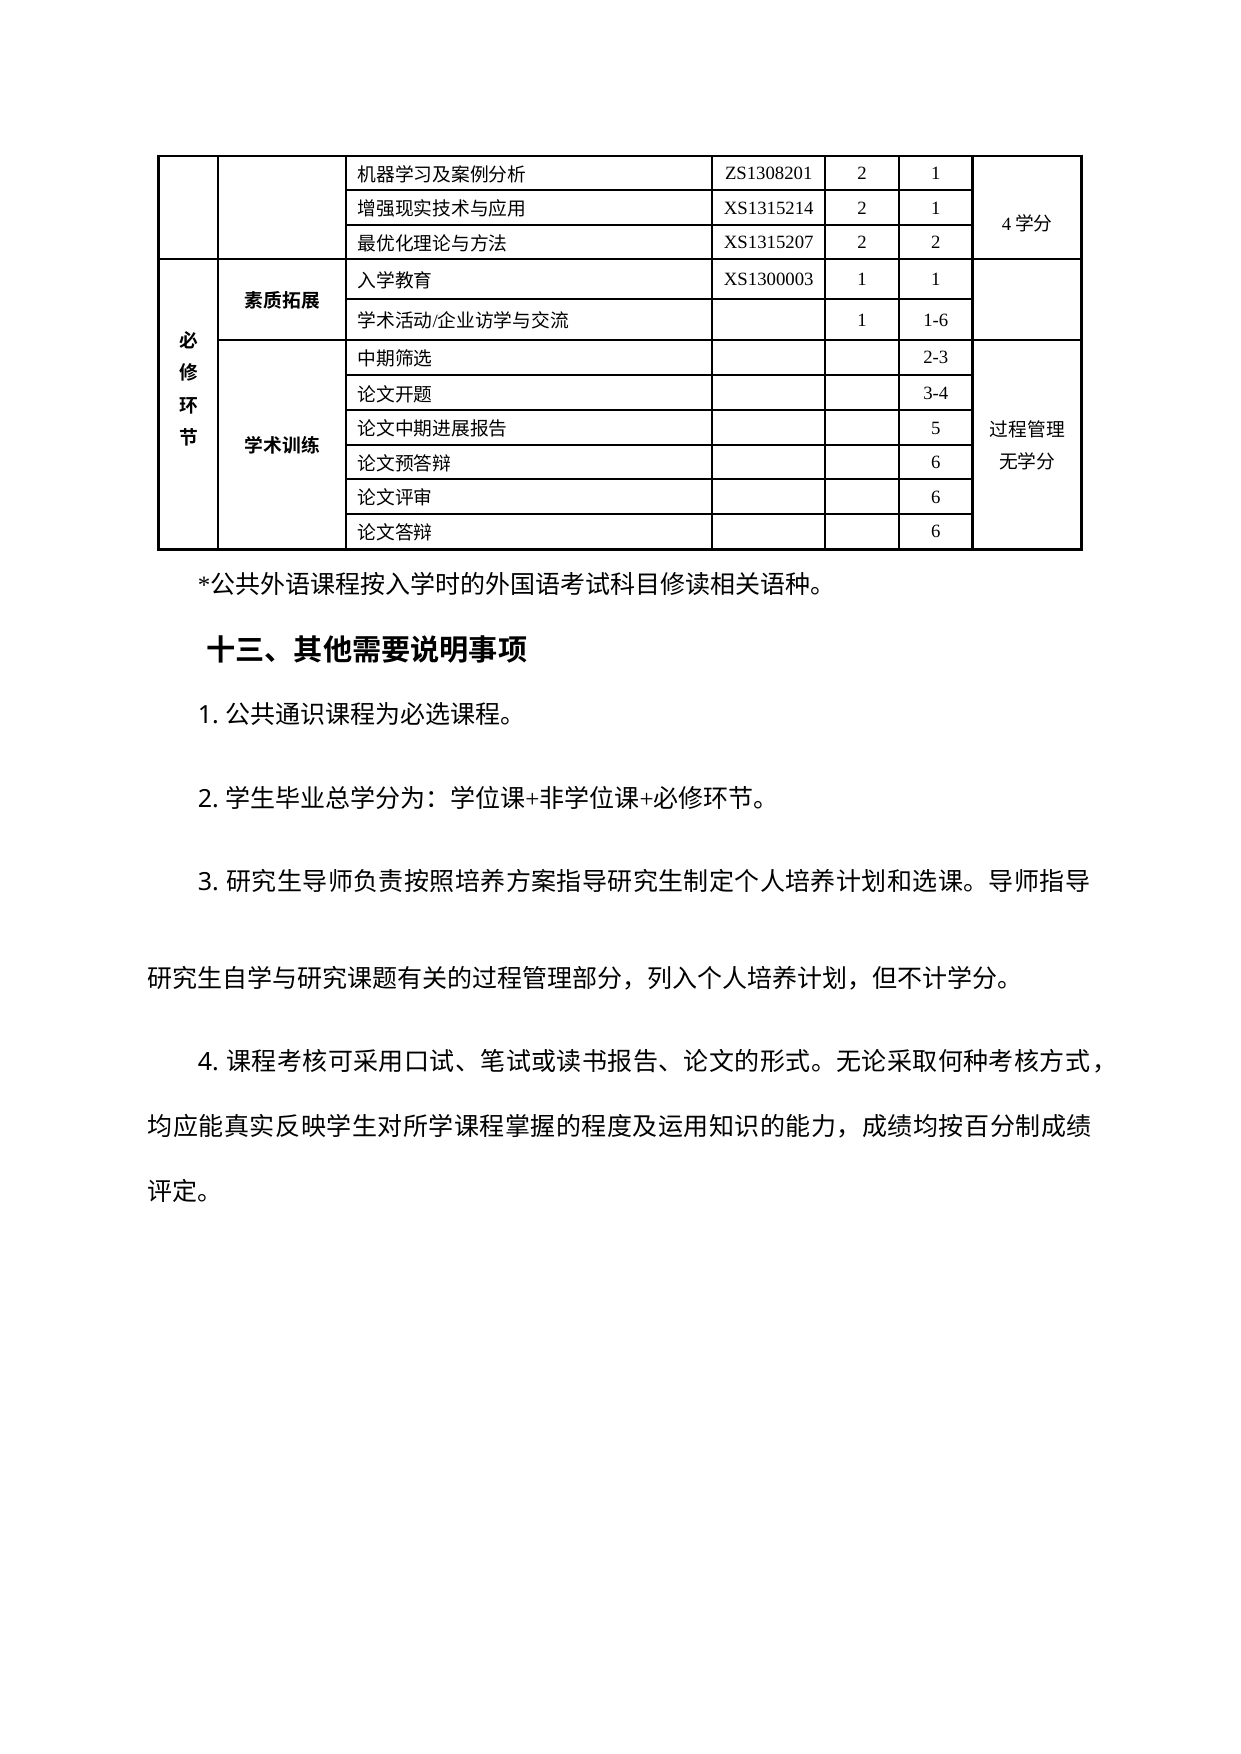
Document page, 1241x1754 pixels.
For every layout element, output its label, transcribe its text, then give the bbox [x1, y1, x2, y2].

table_cell 论文评审 [347, 480, 711, 513]
table_cell 最优化理论与方法 [347, 226, 711, 258]
table_cell [826, 446, 898, 478]
table_cell 1 [826, 260, 898, 298]
text 3. 研究生导师负责按照培养方案指导研究生制定个人培养计划和选课。导师指导研究生自学与研究课题有关的过程管理部分，列入个人培养计划，但不计学分。 [148, 847, 1092, 1009]
table_cell 学术训练 [219, 341, 345, 547]
table_cell ZS1308201 [713, 157, 824, 189]
table_cell 1 [900, 260, 971, 298]
text 十三、其他需要说明事项 [148, 616, 1092, 681]
table_cell 论文中期进展报告 [347, 411, 711, 444]
table_cell 2-3 [900, 341, 971, 373]
table_cell XS1315214 [713, 191, 824, 224]
text 1. 公共通识课程为必选课程。 [148, 681, 1092, 746]
table_cell 1 [900, 191, 971, 224]
table_cell [713, 446, 824, 478]
table_cell XS1300003 [713, 260, 824, 298]
table_cell 1 [826, 300, 898, 339]
table_cell XS1315207 [713, 226, 824, 258]
table_cell [713, 411, 824, 444]
table_cell [713, 376, 824, 409]
table_cell [826, 341, 898, 373]
table_cell [713, 341, 824, 373]
text 2. 学生毕业总学分为：学位课+非学位课+必修环节。 [148, 764, 1092, 829]
table_cell 机器学习及案例分析 [347, 157, 711, 189]
table_cell [974, 260, 1080, 339]
text 4. 课程考核可采用口试、笔试或读书报告、论文的形式。无论采取何种考核方式，均应能真实反映学生对所学课程掌握的程度及运用知识的能力，成绩均按百分制成绩评定。 [148, 1027, 1092, 1222]
table_cell 论文答辩 [347, 515, 711, 547]
table_cell 3-4 [900, 376, 971, 409]
table_cell 6 [900, 446, 971, 478]
table_cell 入学教育 [347, 260, 711, 298]
table_cell 论文预答辩 [347, 446, 711, 478]
table_cell 必修环节 [160, 260, 217, 547]
table_cell [713, 515, 824, 547]
table_cell [826, 376, 898, 409]
table_cell [713, 300, 824, 339]
table_cell 2 [826, 157, 898, 189]
table_cell [826, 480, 898, 513]
table_cell 中期筛选 [347, 341, 711, 373]
table_cell 2 [826, 226, 898, 258]
table_cell 1 [900, 157, 971, 189]
table_cell 学术活动/企业访学与交流 [347, 300, 711, 339]
table_cell 过程管理 无学分 [974, 341, 1080, 547]
table_cell 增强现实技术与应用 [347, 191, 711, 224]
table_cell [713, 480, 824, 513]
table_cell 素质拓展 [219, 260, 345, 339]
table_cell 6 [900, 480, 971, 513]
table_cell 6 [900, 515, 971, 547]
table_cell 论文开题 [347, 376, 711, 409]
table_cell [826, 515, 898, 547]
table_cell 2 [900, 226, 971, 258]
table_cell [826, 411, 898, 444]
text *公共外语课程按入学时的外国语考试科目修读相关语种。 [148, 551, 1092, 616]
table_cell 5 [900, 411, 971, 444]
table_cell 2 [826, 191, 898, 224]
table_cell 1-6 [900, 300, 971, 339]
